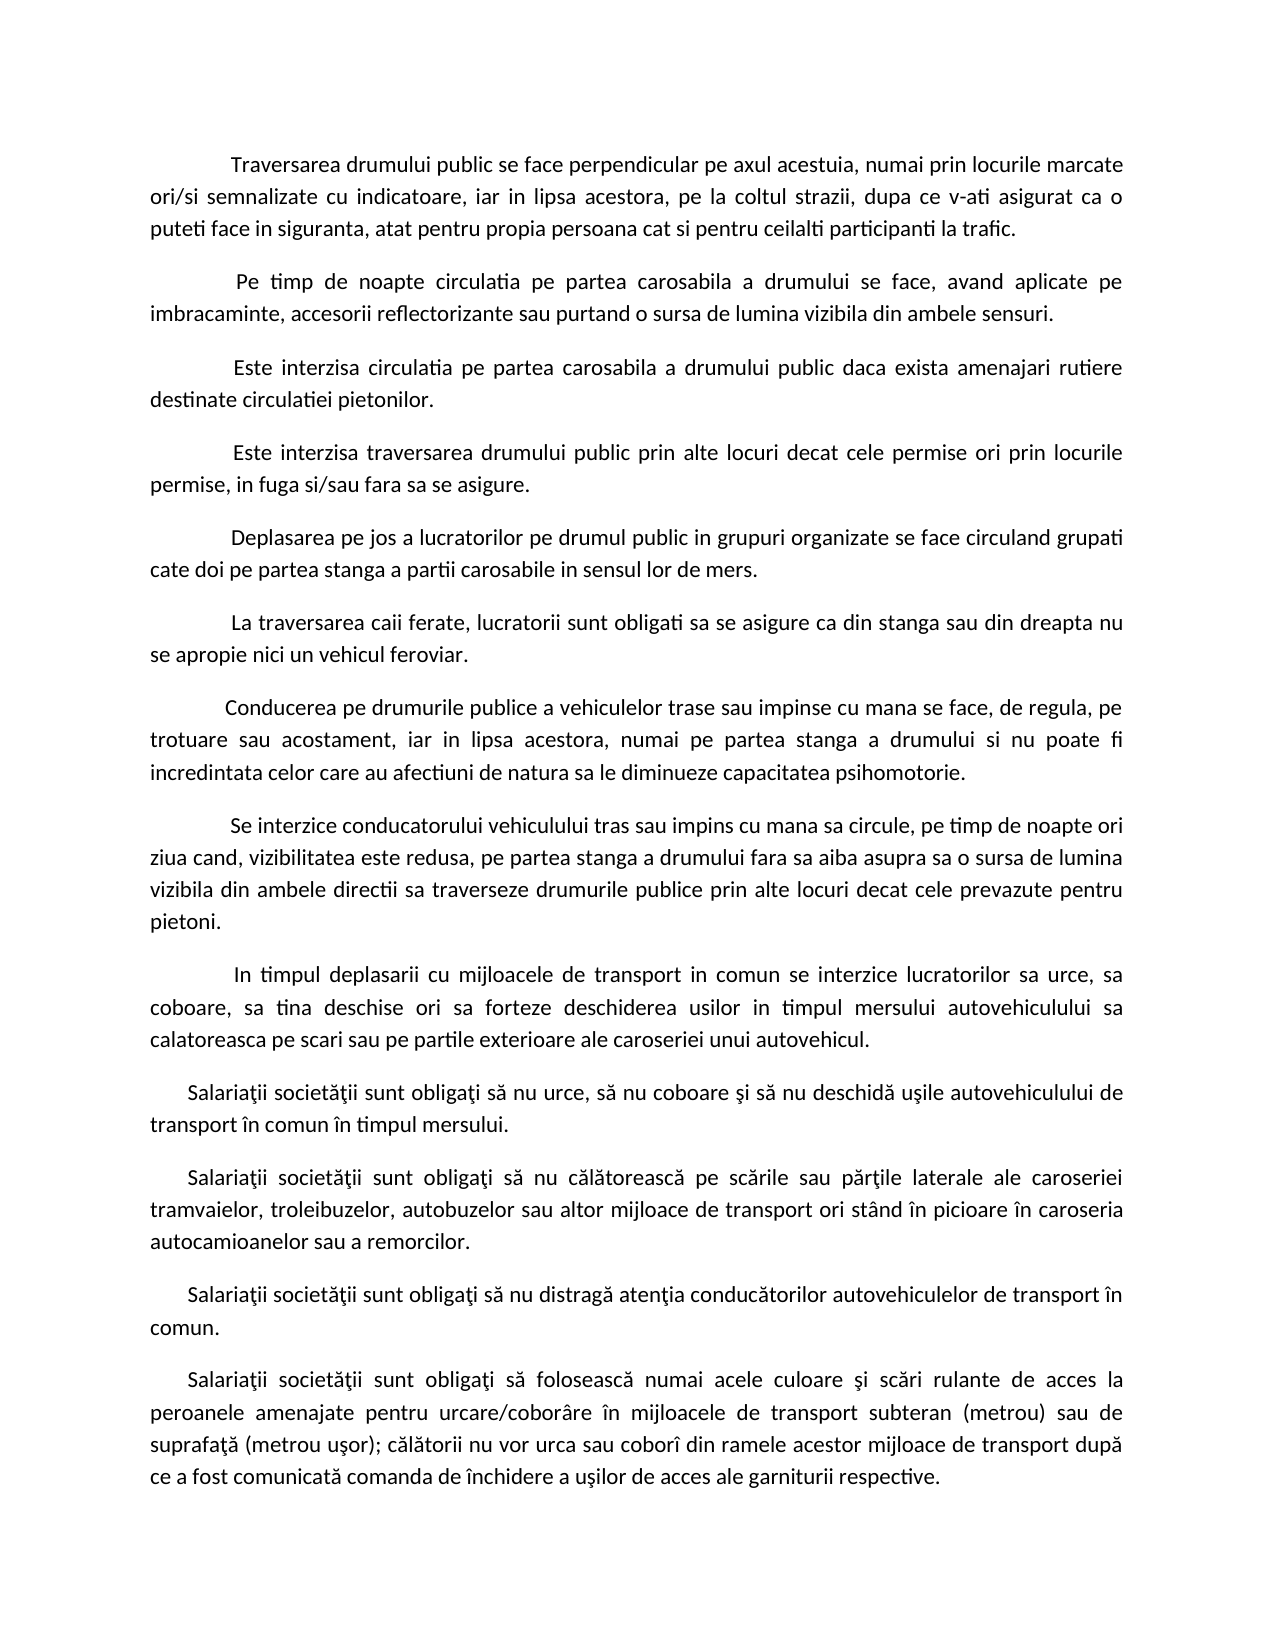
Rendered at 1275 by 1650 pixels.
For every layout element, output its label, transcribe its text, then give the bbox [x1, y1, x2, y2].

text Conducerea pe drumurile publice a vehiculelor trase sau impinse cu mana se face, de regula, pe trotuare sau acostament, iar in lipsa acestora, numai pe partea stanga a drumului si nu poate fi incredintata celor care au afectiuni de natura sa le diminueze capacitatea psihomotorie. [150, 693, 1125, 786]
text Salariaţii societăţii sunt obligaţi să folosească numai acele culoare şi scări rulante de acces la peroanele amenajate pentru urcare/coborâre în mijloacele de transport subteran (metrou) sau de suprafaţă (metrou uşor); călătorii nu vor urca sau coborî din ramele acestor mijloace de transport după ce a fost comunicată comanda de închidere a uşilor de acces ale garniturii respective. [150, 1366, 1125, 1490]
text Salariaţii societăţii sunt obligaţi să nu călătorească pe scările sau părţile laterale ale caroseriei tramvaielor, troleibuzelor, autobuzelor sau altor mijloace de transport ori stând în picioare în caroseria autocamioanelor sau a remorcilor. [150, 1163, 1125, 1255]
text Este interzisa traversarea drumului public prin alte locuri decat cele permise ori prin locurile permise, in fuga si/sau fara sa se asigure. [150, 438, 1125, 498]
text Deplasarea pe jos a lucratorilor pe drumul public in grupuri organizate se face circuland grupati cate doi pe partea stanga a partii carosabile in sensul lor de mers. [150, 523, 1125, 583]
text In timpul deplasarii cu mijloacele de transport in comun se interzice lucratorilor sa urce, sa coboare, sa tina deschise ori sa forteze deschiderea usilor in timpul mersului autovehiculului sa calatoreasca pe scari sau pe partile exterioare ale caroseriei unui autovehicul. [150, 960, 1125, 1053]
text Este interzisa circulatia pe partea carosabila a drumului public daca exista amenajari rutiere destinate circulatiei pietonilor. [150, 353, 1125, 413]
text Se interzice conducatorului vehiculului tras sau impins cu mana sa circule, pe timp de noapte ori ziua cand, vizibilitatea este redusa, pe partea stanga a drumului fara sa aiba asupra sa o sursa de lumina vizibila din ambele directii sa traverseze drumurile publice prin alte locuri decat cele prevazute pentru pietoni. [150, 811, 1125, 935]
text Salariaţii societăţii sunt obligaţi să nu distragă atenţia conducătorilor autovehiculelor de transport în comun. [150, 1280, 1125, 1341]
text Traversarea drumului public se face perpendicular pe axul acestuia, numai prin locurile marcate ori/si semnalizate cu indicatoare, iar in lipsa acestora, pe la coltul strazii, dupa ce v-ati asigurat ca o puteti face in siguranta, atat pentru propia persoana cat si pentru ceilalti participanti la trafic. [150, 150, 1125, 242]
text La traversarea caii ferate, lucratorii sunt obligati sa se asigure ca din stanga sau din dreapta nu se apropie nici un vehicul feroviar. [150, 608, 1125, 668]
text Salariaţii societăţii sunt obligaţi să nu urce, să nu coboare şi să nu deschidă uşile autovehiculului de transport în comun în timpul mersului. [150, 1078, 1125, 1138]
text Pe timp de noapte circulatia pe partea carosabila a drumului se face, avand aplicate pe imbracaminte, accesorii reflectorizante sau purtand o sursa de lumina vizibila din ambele sensuri. [150, 267, 1125, 328]
